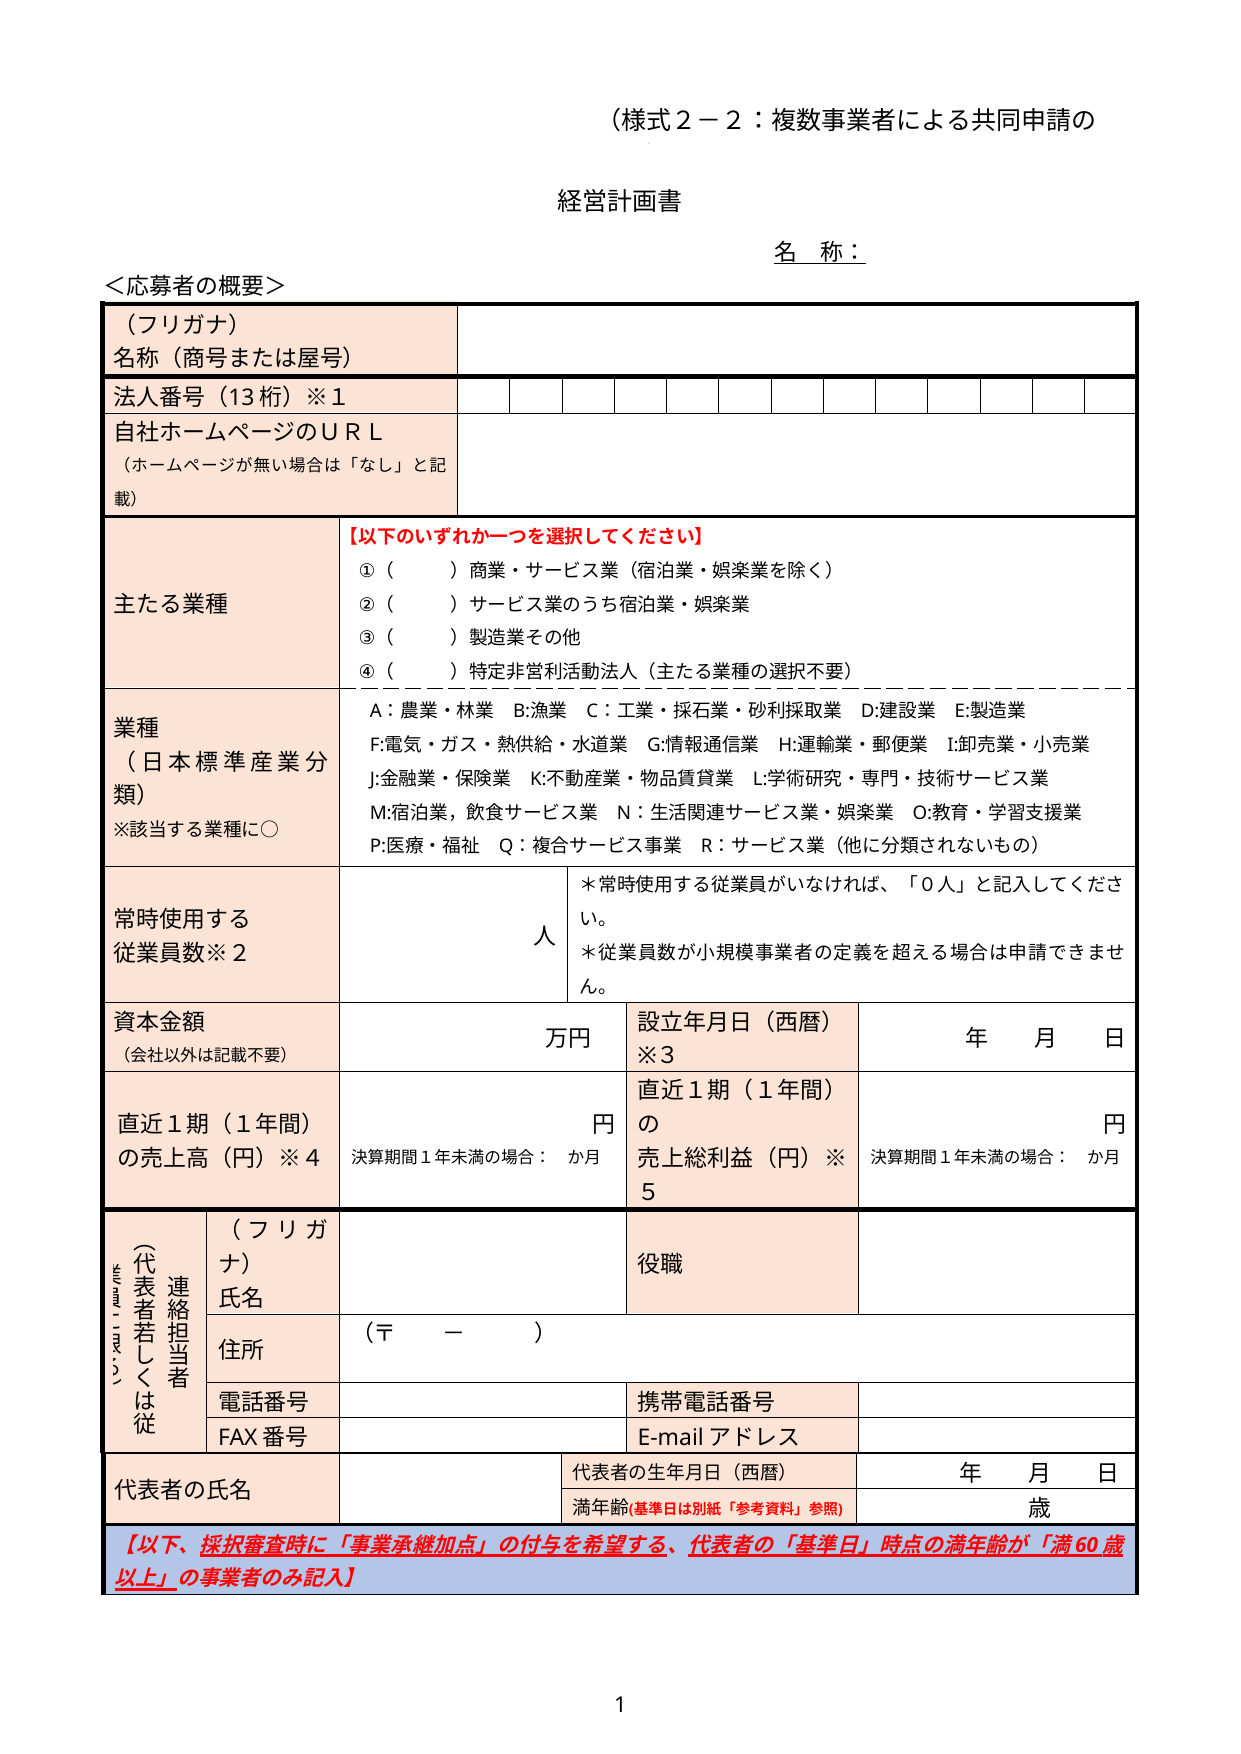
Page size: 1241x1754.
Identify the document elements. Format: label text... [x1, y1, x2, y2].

table_cell E-mailアドレス [627, 1418, 858, 1452]
table_cell [719, 379, 771, 412]
table_cell 直近１期（１年間） の売上高（円）※４ [105, 1072, 339, 1207]
table_cell 法人番号（13桁）※１ [105, 379, 457, 412]
table_header 【以下のいずれか一つを選択してください】 ①（ ）商業・サービス業（宿泊業・娯楽業を除く） ②（ ）サービス業のうち宿泊業・娯楽業 ③（ ）製造業その他 ④（ ）特定非営利活動法人（主たる業種の選択不要） [340, 518, 1135, 687]
table_cell （〒 － ） [340, 1315, 1135, 1382]
table_cell [981, 379, 1032, 412]
table_cell [458, 379, 509, 412]
table_cell FAX番号 [207, 1418, 339, 1452]
table_header 自社ホームページのＵＲＬ （ホームページが無い場合は「なし」と記載） [105, 414, 457, 515]
table_cell 常時使用する 従業員数※２ [105, 867, 339, 1002]
table_header （フリガナ） 名称（商号または屋号） [105, 306, 457, 374]
table_header [340, 1454, 561, 1523]
table_cell [340, 1418, 626, 1452]
table_cell 歳 [857, 1489, 1135, 1523]
table_cell 年 月 日 [859, 1003, 1135, 1071]
table_cell [876, 379, 927, 412]
table_cell [928, 379, 980, 412]
table_header [458, 414, 1135, 515]
table_cell [1033, 379, 1084, 412]
table_cell [859, 1418, 1135, 1452]
table_cell [510, 379, 562, 412]
table_cell 【以下、採択審査時に「事業承継加点」の付与を希望する、代表者の「基準日」時点の満年齢が「満60歳以上」の事業者のみ記入】 [106, 1526, 1135, 1594]
table_header 主たる業種 [105, 518, 339, 687]
table_cell [340, 1383, 626, 1417]
table_cell [563, 379, 614, 412]
table_cell [1085, 379, 1135, 412]
table_header 代表者の氏名 [106, 1454, 339, 1523]
table_cell 万円 [340, 1003, 626, 1071]
table_cell [772, 379, 823, 412]
text 名 称： [591, 234, 1093, 268]
text 経営計画書 [148, 166, 1092, 234]
table_cell [859, 1383, 1135, 1417]
table_cell 電話番号 [207, 1383, 339, 1417]
table_cell ＊常時使用する従業員がいなければ、「０人」と記入してください。 ＊従業員数が小規模事業者の定義を超える場合は申請できません。 [568, 867, 1135, 1002]
table_header 業種 （日本標準産業分類） ※該当する業種に○ [105, 689, 339, 866]
table_cell [667, 379, 718, 412]
table_cell 役職 [627, 1212, 858, 1313]
text ＜応募者の概要＞ [103, 268, 1092, 301]
table_cell 携帯電話番号 [627, 1383, 858, 1417]
table_cell （フリガナ） 氏名 [207, 1212, 339, 1313]
table_cell [615, 379, 666, 412]
table_cell 設立年月日（西暦） ※３ [627, 1003, 858, 1071]
table_header 年 月 日 [857, 1454, 1135, 1488]
table_cell 満年齢(基準日は別紙「参考資料」参照) [562, 1489, 856, 1523]
table_cell [824, 379, 875, 412]
table_cell 直近１期（１年間）の 売上総利益（円）※５ [627, 1072, 858, 1207]
table_cell 連絡担当者 （代表者若しくは従業員に限る） [105, 1212, 206, 1452]
table_header 代表者の生年月日（西暦） [562, 1454, 856, 1488]
table_cell [859, 1212, 1135, 1313]
table_header A：農業・林業 B:漁業 C：工業・採石業・砂利採取業 D:建設業 E:製造業 F:電気・ガス・熱供給・水道業 G:情報通信業 H:運輸業・郵便業 I:卸売業・小売業 J:金融業・保険業 K:不動産業・物品賃貸業 L:学術研究・専門・技術サービス業 M:宿泊業，飲食サービス業 N：生活関連サービス業・娯楽業 O:教育・学習支援業 P:医療・福祉 Q：複合サービス事業 R：サービス業（他に分類されないもの） [340, 689, 1135, 866]
table_cell 人 [340, 867, 567, 1002]
table_cell 円 決算期間１年未満の場合： か月 [859, 1072, 1135, 1207]
table_cell [340, 1212, 626, 1313]
table_cell 資本金額 （会社以外は記載不要） [105, 1003, 339, 1071]
table_header [458, 306, 1135, 374]
table_cell 住所 [207, 1315, 339, 1382]
table_cell 円 決算期間１年未満の場合： か月 [340, 1072, 626, 1207]
